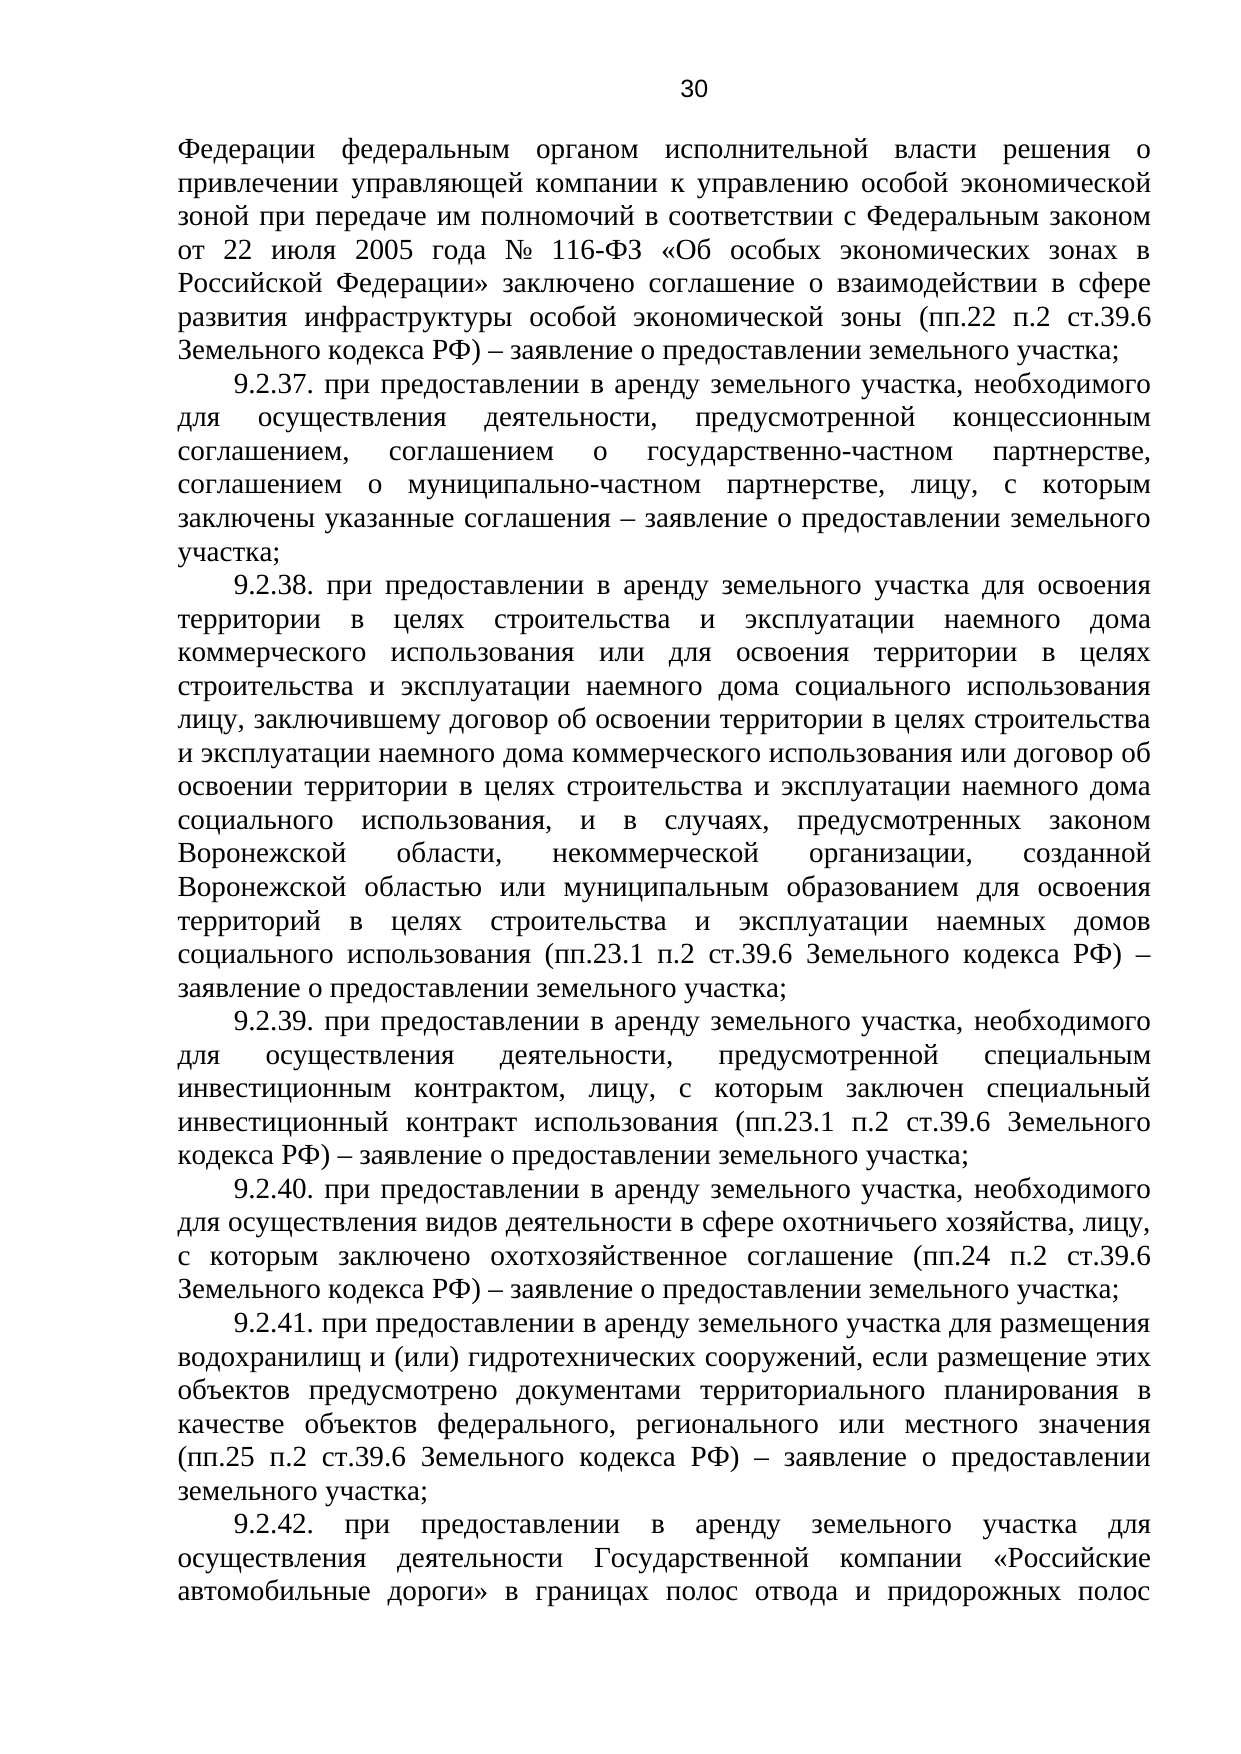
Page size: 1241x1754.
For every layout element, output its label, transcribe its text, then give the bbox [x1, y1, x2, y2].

text 9.2.39. при предоставлении в аренду земельного участка, необходимого для осуществления деятельности, предусмотренной специальным инвестиционным контрактом, лицу, с которым заключен специальный инвестиционный контракт использования (пп.23.1 п.2 ст.39.6 Земельного кодекса РФ) – заявление о предоставлении земельного участка; [177, 1003, 1152, 1171]
text 9.2.41. при предоставлении в аренду земельного участка для размещения водохранилищ и (или) гидротехнических сооружений, если размещение этих объектов предусмотрено документами территориального планирования в качестве объектов федерального, регионального или местного значения (пп.25 п.2 ст.39.6 Земельного кодекса РФ) – заявление о предоставлении земельного участка; [177, 1305, 1152, 1506]
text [177, 131, 1152, 366]
text 9.2.38. при предоставлении в аренду земельного участка для освоения территории в целях строительства и эксплуатации наемного дома коммерческого использования или для освоения территории в целях строительства и эксплуатации наемного дома социального использования лицу, заключившему договор об освоении территории в целях строительства и эксплуатации наемного дома коммерческого использования или договор об освоении территории в целях строительства и эксплуатации наемного дома социального использования, и в случаях, предусмотренных законом Воронежской области, некоммерческой организации, созданной Воронежской областью или муниципальным образованием для освоения территорий в целях строительства и эксплуатации наемных домов социального использования (пп.23.1 п.2 ст.39.6 Земельного кодекса РФ) – заявление о предоставлении земельного участка; [177, 567, 1152, 1003]
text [177, 1506, 1152, 1607]
text 9.2.40. при предоставлении в аренду земельного участка, необходимого для осуществления видов деятельности в сфере охотничьего хозяйства, лицу, с которым заключено охотхозяйственное соглашение (пп.24 п.2 ст.39.6 Земельного кодекса РФ) – заявление о предоставлении земельного участка; [177, 1171, 1152, 1305]
text 9.2.37. при предоставлении в аренду земельного участка, необходимого для осуществления деятельности, предусмотренной концессионным соглашением, соглашением о государственно-частном партнерстве, соглашением о муниципально-частном партнерстве, лицу, с которым заключены указанные соглашения – заявление о предоставлении земельного участка; [177, 366, 1152, 567]
